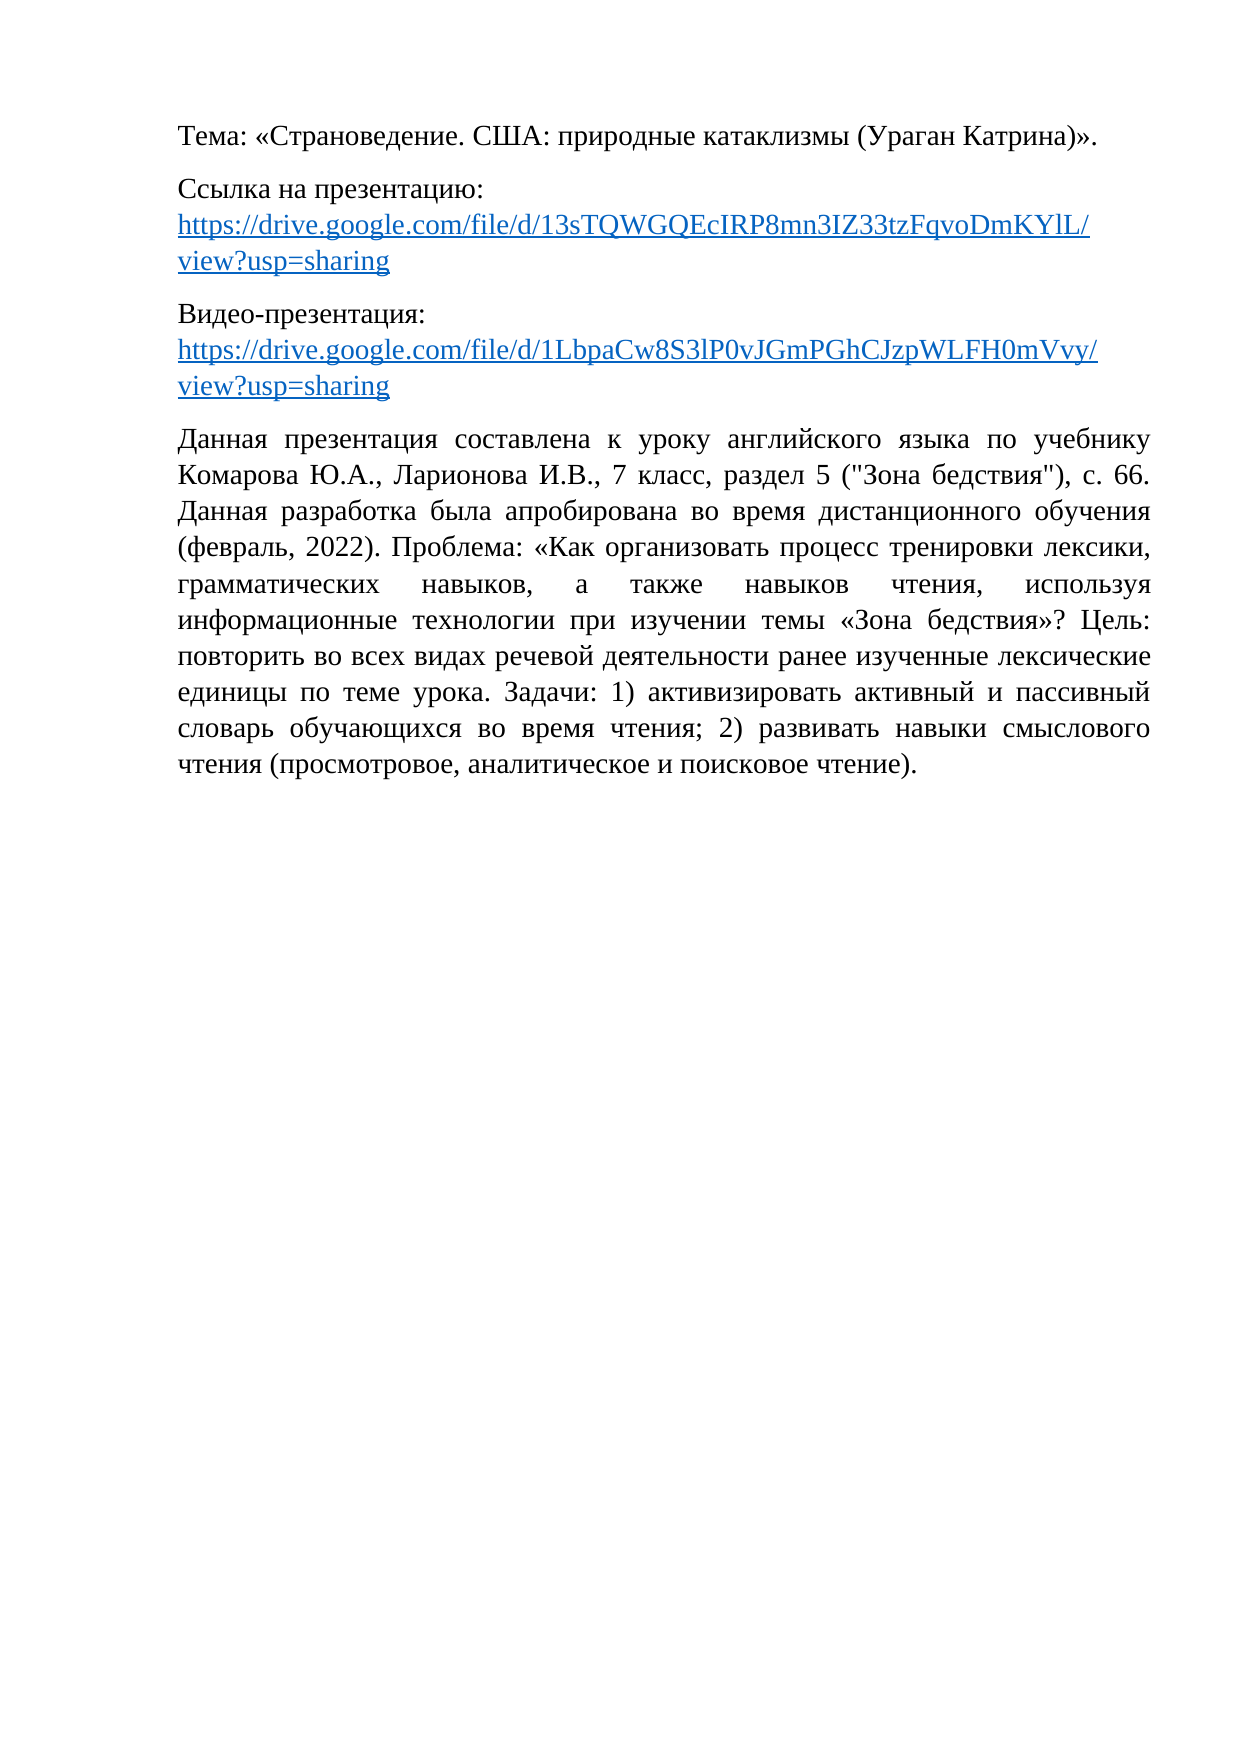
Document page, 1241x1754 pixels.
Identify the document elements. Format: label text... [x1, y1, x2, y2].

text Тема: «Страноведение. США: природные катаклизмы (Ураган Катрина)». [177, 118, 1152, 152]
text Данная презентация составлена к уроку английского языка по учебнику Комарова Ю.А., Ларионова И.В., 7 класс, раздел 5 ("Зона бедствия"), с. 66. Данная разработка была апробирована во время дистанционного обучения (февраль, 2022). Проблема: «Как организовать процесс тренировки лексики, грамматических навыков, а также навыков чтения, используя информационные технологии при изучении темы «Зона бедствия»? Цель: повторить во всех видах речевой деятельности ранее изученные лексические единицы по теме урока. Задачи: 1) активизировать активный и пассивный словарь обучающихся во время чтения; 2) развивать навыки смыслового чтения (просмотровое, аналитическое и поисковое чтение). [177, 421, 1152, 780]
text Ссылка на презентацию: https://drive.google.com/file/d/13sTQWGQEcIRP8mn3IZ33tzFqvoDmKYlL/view?usp=sharing [177, 171, 1152, 277]
text Видео-презентация: https://drive.google.com/file/d/1LbpaCw8S3lP0vJGmPGhCJzpWLFH0mVvy/view?usp=sharing [177, 296, 1152, 402]
